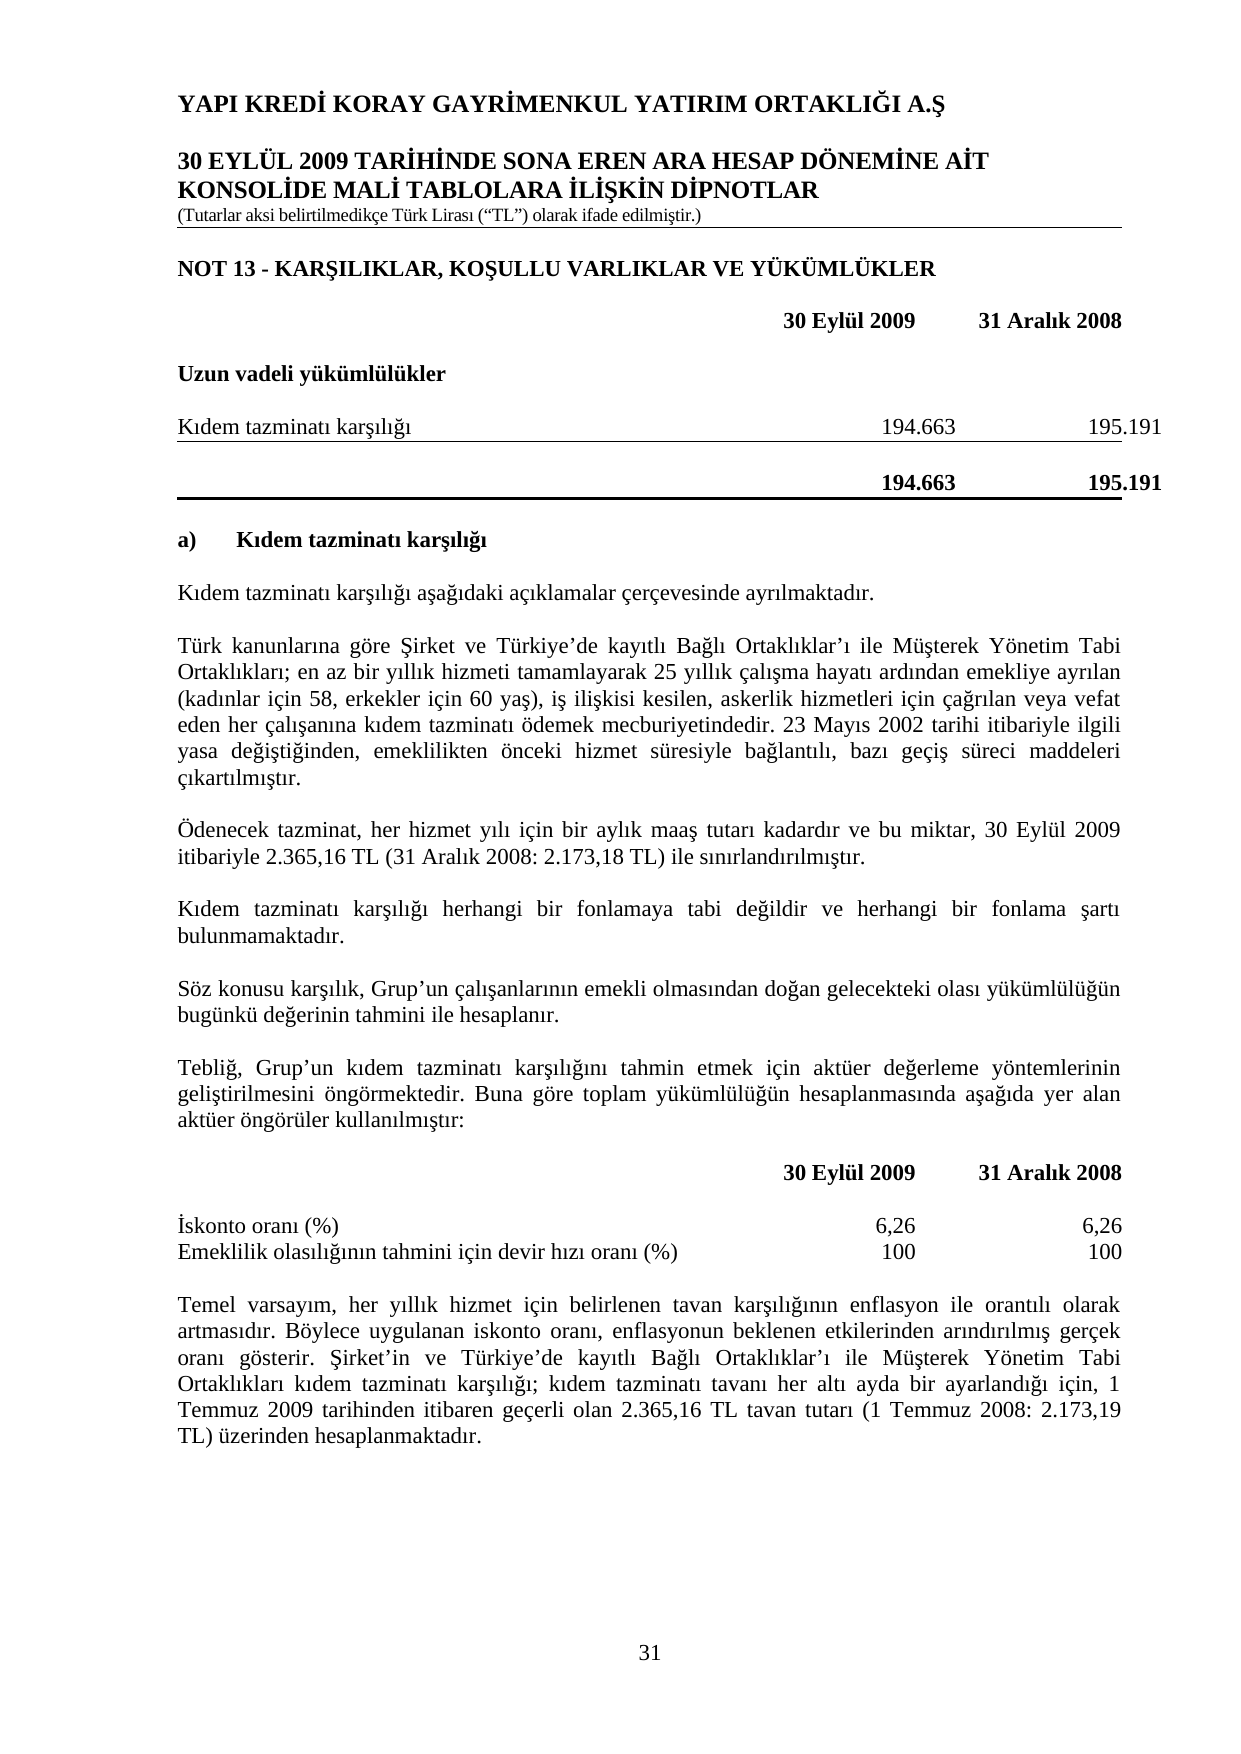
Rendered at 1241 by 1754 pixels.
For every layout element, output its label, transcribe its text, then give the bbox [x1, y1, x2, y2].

text Tebliğ, Grup’un kıdem tazminatı karşılığını tahmin etmek için aktüer değerleme yöntemlerinin geliştirilmesini öngörmektedir. Buna göre toplam yükümlülüğün hesaplanmasında aşağıda yer alan aktüer öngörüler kullanılmıştır: [177, 1054, 1122, 1133]
list Söz konusu karşılık, Grup’un çalışanlarının emekli olmasından doğan gelecekteki olası yükümlülüğün bugünkü değerinin tahmini ile hesaplanır. [177, 974, 1122, 1027]
text Türk kanunlarına göre Şirket ve Türkiye’de kayıtlı Bağlı Ortaklıklar’ı ile Müşterek Yönetim Tabi Ortaklıkları; en az bir yıllık hizmeti tamamlayarak 25 yıllık çalışma hayatı ardından emekliye ayrılan (kadınlar için 58, erkekler için 60 yaş), iş ilişkisi kesilen, askerlik hizmetleri için çağrılan veya vefat eden her çalışanına kıdem tazminatı ödemek mecburiyetindedir. 23 Mayıs 2002 tarihi itibariyle ilgili yasa değiştiğinden, emeklilikten önceki hizmet süresiyle bağlantılı, bazı geçiş süreci maddeleri çıkartılmıştır. [177, 632, 1122, 790]
subtitle Kıdem tazminatı karşılığı aşağıdaki açıklamalar çerçevesinde ayrılmaktadır. [177, 579, 1122, 606]
text 30 Eylül 2009 31 Aralık 2008 [177, 307, 1122, 334]
list Temel varsayım, her yıllık hizmet için belirlenen tavan karşılığının enflasyon ile orantılı olarak artmasıdır. Böylece uygulanan iskonto oranı, enflasyonun beklenen etkilerinden arındırılmış gerçek oranı gösterir. Şirket’in ve Türkiye’de kayıtlı Bağlı Ortaklıklar’ı ile Müşterek Yönetim Tabi Ortaklıkları kıdem tazminatı karşılığı; kıdem tazminatı tavanı her altı ayda bir ayarlandığı için, 1 Temmuz 2009 tarihinden itibaren geçerli olan 2.365,16 TL tavan tutarı (1 Temmuz 2008: 2.173,19 TL) üzerinden hesaplanmaktadır. [177, 1291, 1122, 1449]
text a) Kıdem tazminatı karşılığı [177, 527, 1122, 553]
text Ödenecek tazminat, her hizmet yılı için bir aylık maaş tutarı kadardır ve bu miktar, 30 Eylül 2009 itibariyle 2.365,16 TL (31 Aralık 2008: 2.173,18 TL) ile sınırlandırılmıştır. [177, 816, 1122, 869]
text Uzun vadeli yükümlülükler [177, 360, 1122, 386]
text Kıdem tazminatı karşılığı 194.663 195.191 [177, 413, 1122, 441]
text İskonto oranı (%) 6,26 6,26 [177, 1212, 1122, 1238]
text 194.663 195.191 [177, 469, 1122, 497]
text NOT 13 - KARŞILIKLAR, KOŞULLU VARLIKLAR VE YÜKÜMLÜKLER [177, 255, 1122, 281]
list Kıdem tazminatı karşılığı herhangi bir fonlamaya tabi değildir ve herhangi bir fonlama şartı bulunmamaktadır. [177, 896, 1122, 948]
text Emeklilik olasılığının tahmini için devir hızı oranı (%) 100 100 [177, 1238, 1122, 1264]
text 30 Eylül 2009 31 Aralık 2008 [177, 1159, 1122, 1185]
